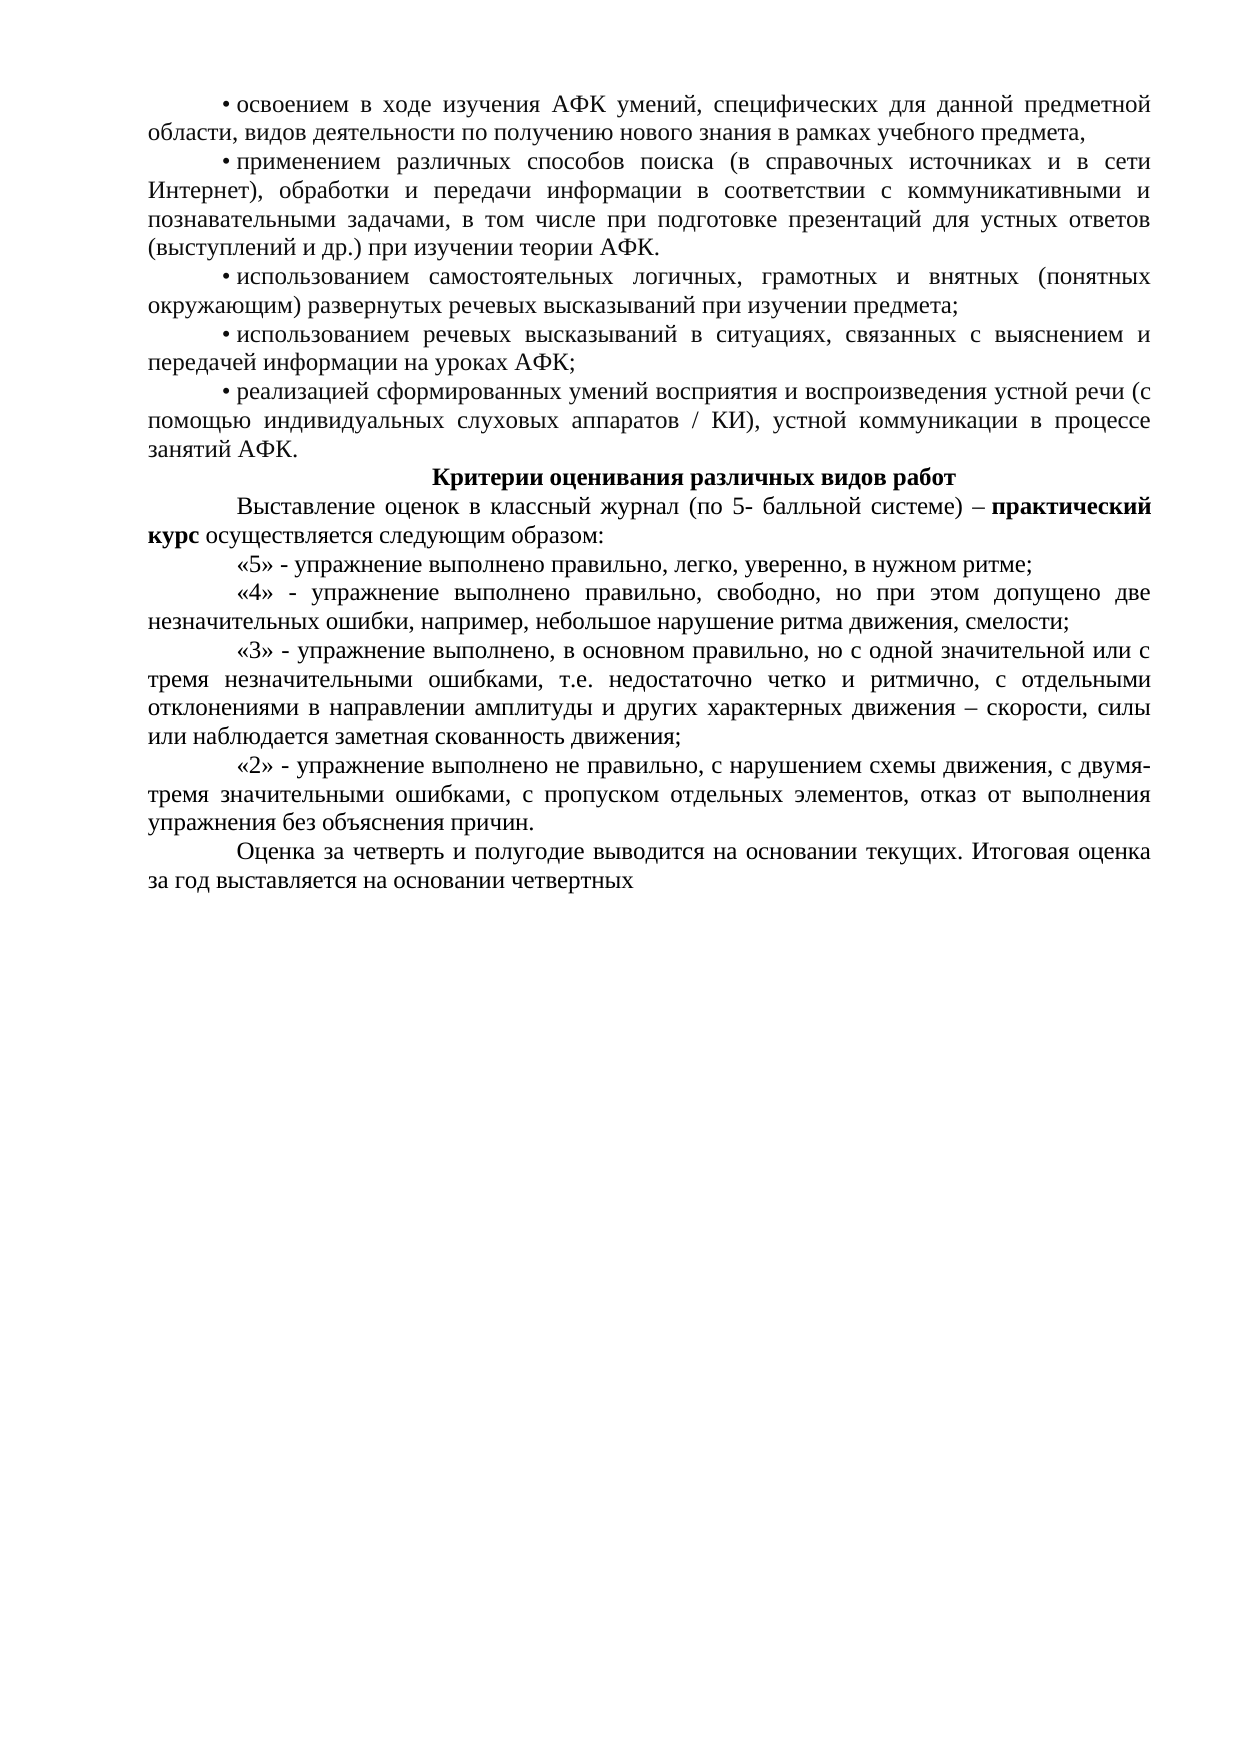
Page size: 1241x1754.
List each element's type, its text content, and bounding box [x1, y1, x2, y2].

text • использованием самостоятельных логичных, грамотных и внятных (понятных окружающим) развернутых речевых высказываний при изучении предмета; [148, 261, 1152, 319]
text • применением различных способов поиска (в справочных источниках и в сети Интернет), обработки и передачи информации в соответствии с коммуникативными и познавательными задачами, в том числе при подготовке презентаций для устных ответов (выступлений и др.) при изучении теории АФК. [148, 146, 1152, 261]
text Выставление оценок в классный журнал (по 5- балльной системе) – практический курс осуществляется следующим образом: [148, 491, 1152, 549]
text «3» - упражнение выполнено, в основном правильно, но с одной значительной или с тремя незначительными ошибками, т.е. недостаточно четко и ритмично, с отдельными отклонениями в направлении амплитуды и других характерных движения – скорости, силы или наблюдается заметная скованность движения; [148, 635, 1152, 750]
text • реализацией сформированных умений восприятия и воспроизведения устной речи (с помощью индивидуальных слуховых аппаратов / КИ), устной коммуникации в процессе занятий АФК. [148, 376, 1152, 462]
text • использованием речевых высказываний в ситуациях, связанных с выяснением и передачей информации на уроках АФК; [148, 319, 1152, 376]
text «2» - упражнение выполнено не правильно, с нарушением схемы движения, с двумя-тремя значительными ошибками, с пропуском отдельных элементов, отказ от выполнения упражнения без объяснения причин. [148, 750, 1152, 836]
text Критерии оценивания различных видов работ [148, 462, 1152, 491]
text «4» - упражнение выполнено правильно, свободно, но при этом допущено две незначительных ошибки, например, небольшое нарушение ритма движения, смелости; [148, 577, 1152, 635]
text «5» - упражнение выполнено правильно, легко, уверенно, в нужном ритме; [148, 549, 1152, 577]
text Оценка за четверть и полугодие выводится на основании текущих. Итоговая оценка за год выставляется на основании четвертных [148, 836, 1152, 894]
text • освоением в ходе изучения АФК умений, специфических для данной предметной области, видов деятельности по получению нового знания в рамках учебного предмета, [148, 89, 1152, 146]
